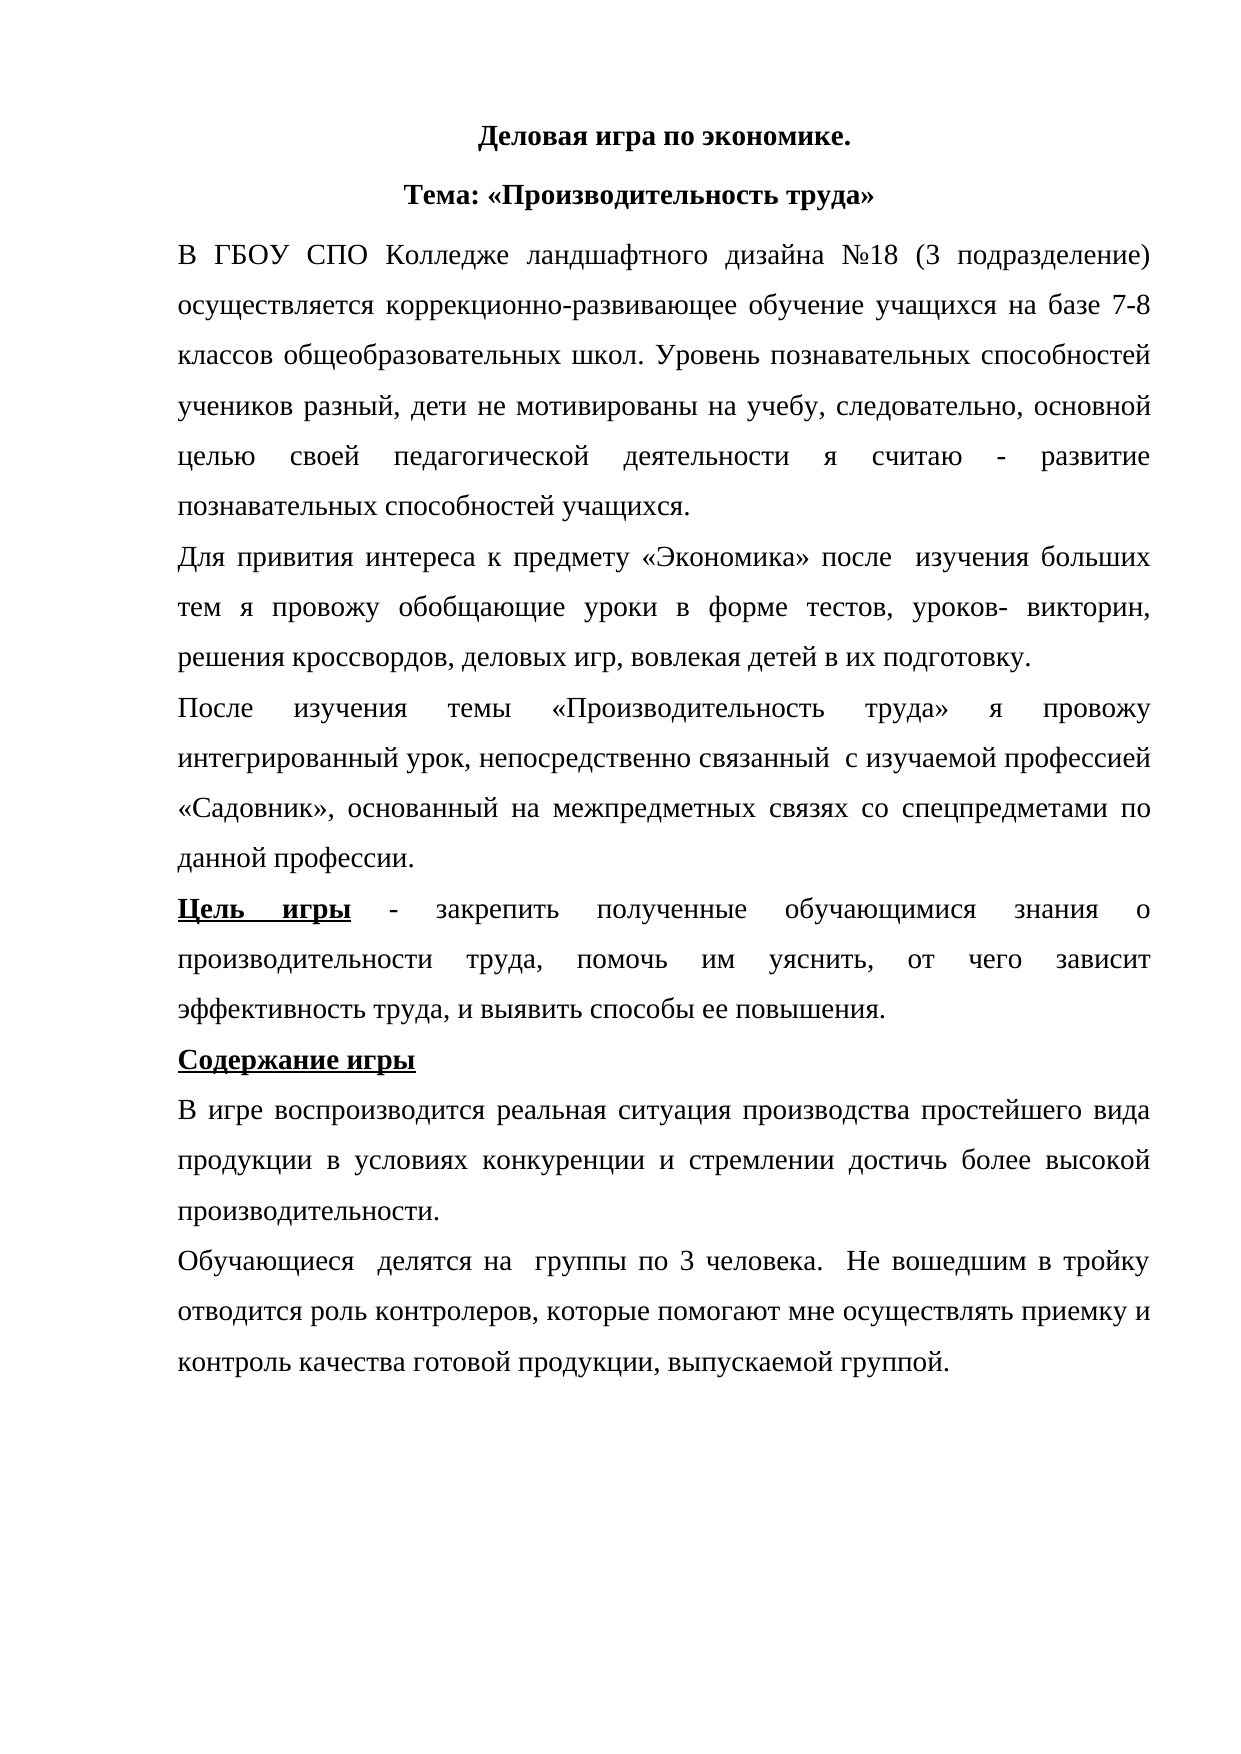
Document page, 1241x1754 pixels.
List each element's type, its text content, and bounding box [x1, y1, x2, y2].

text В ГБОУ СПО Колледже ландшафтного дизайна №18 (3 подразделение) осуществляется коррекционно-развивающее обучение учащихся на базе 7-8 классов общеобразовательных школ. Уровень познавательных способностей учеников разный, дети не мотивированы на учебу, следовательно, основной целью своей педагогической деятельности я считаю - развитие познавательных способностей учащихся. [177, 237, 1152, 522]
text Содержание игры [177, 1042, 1152, 1075]
text Обучающиеся делятся на группы по 3 человека. Не вошедшим в тройку отводится роль контролеров, которые помогают мне осуществлять приемку и контроль качества готовой продукции, выпускаемой группой. [177, 1243, 1152, 1377]
text Цель игры - закрепить полученные обучающимися знания о производительности труда, помочь им уяснить, от чего зависит эффективность труда, и выявить способы ее повышения. [177, 891, 1152, 1025]
text После изучения темы «Производительность труда» я провожу интегрированный урок, непосредственно связанный с изучаемой профессией «Садовник», основанный на межпредметных связях со спецпредметами по данной профессии. [177, 690, 1152, 874]
text Тема: «Производительность труда» [177, 177, 1152, 211]
text Деловая игра по экономике. [177, 118, 1152, 152]
text Для привития интереса к предмету «Экономика» после изучения больших тем я провожу обобщающие уроки в форме тестов, уроков- викторин, решения кроссвордов, деловых игр, вовлекая детей в их подготовку. [177, 539, 1152, 673]
text В игре воспроизводится реальная ситуация производства простейшего вида продукции в условиях конкуренции и стремлении достичь более высокой производительности. [177, 1092, 1152, 1226]
